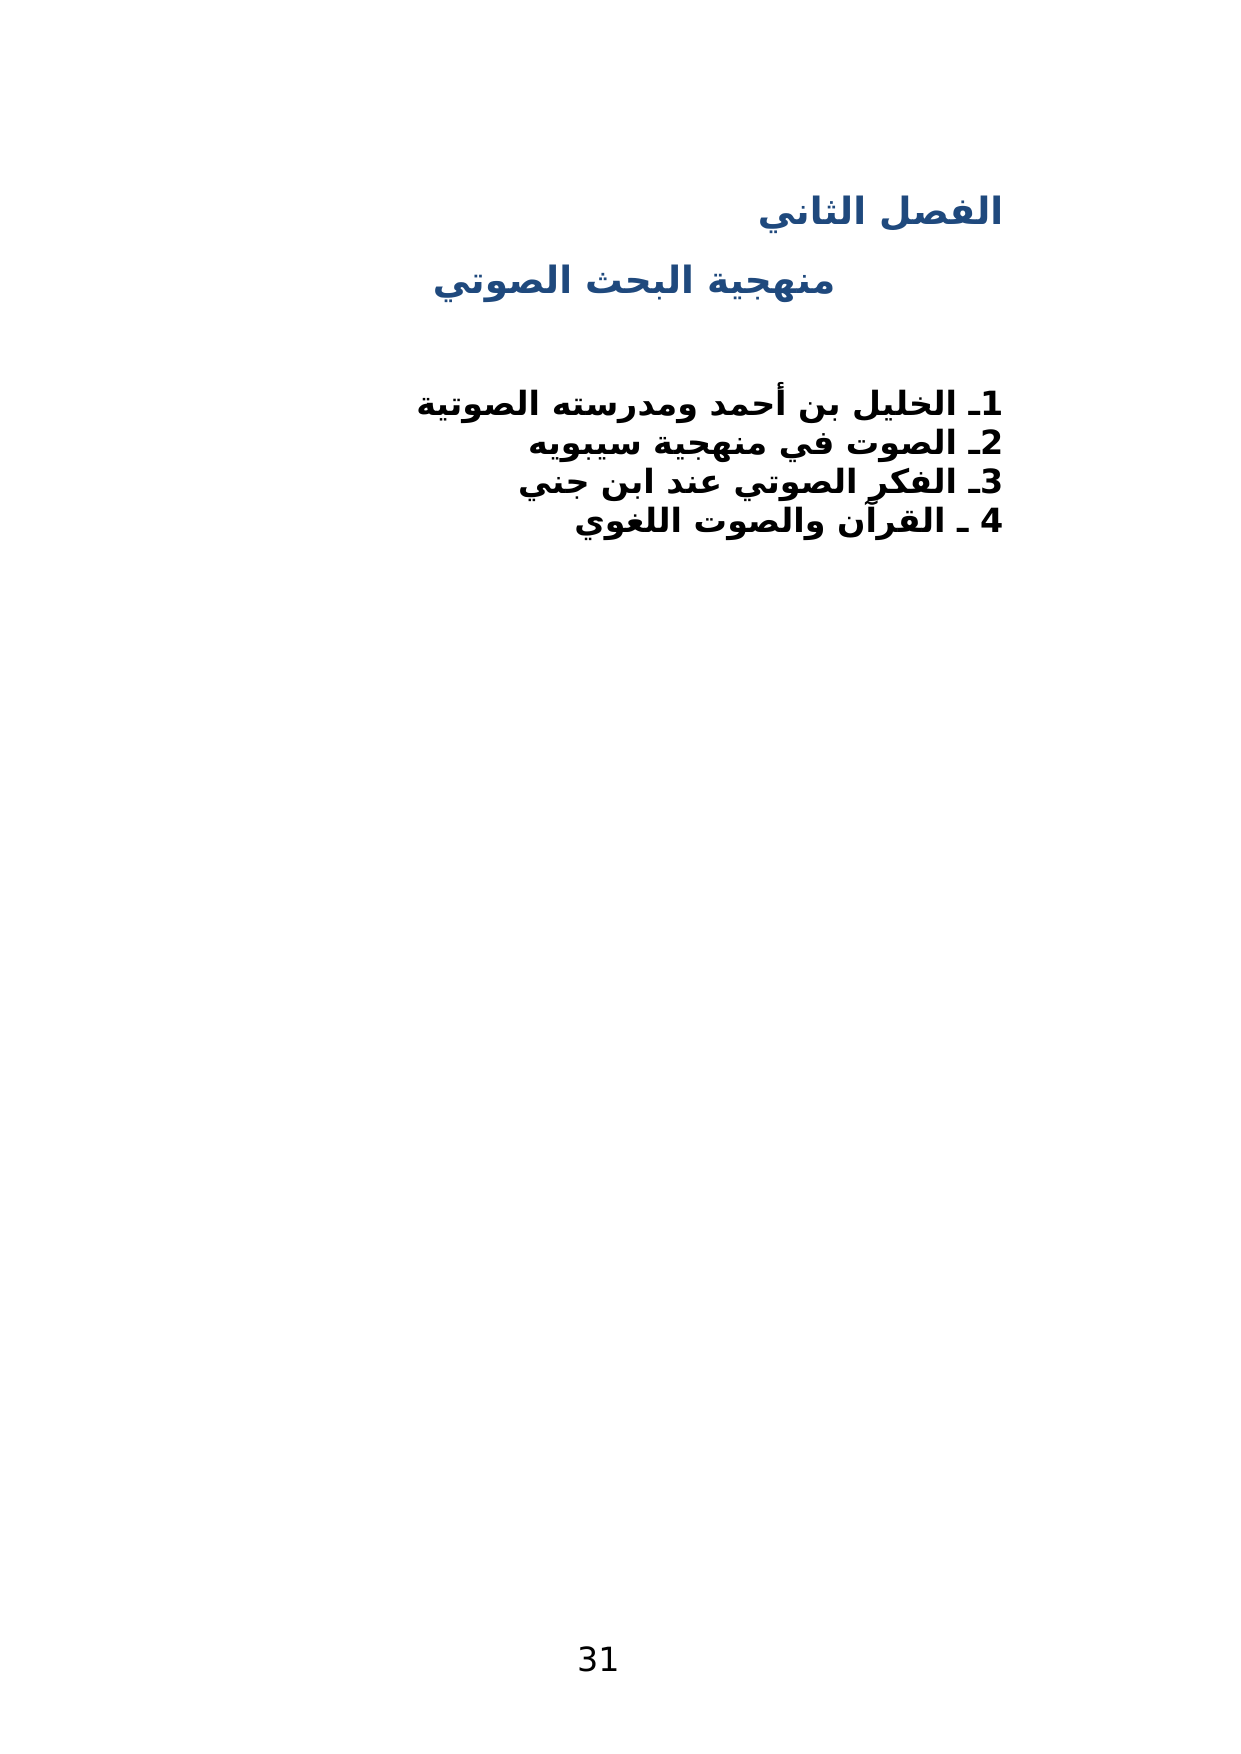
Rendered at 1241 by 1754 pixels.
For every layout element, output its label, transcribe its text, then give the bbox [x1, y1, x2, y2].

text 4 ـ القرآن والصوت اللغوي [222, 501, 1033, 569]
subtitle الفصل الثاني [222, 190, 1033, 233]
text 3ـ الفكر الصوتي عند ابن جني [222, 462, 1033, 501]
text 1ـ الخليل بن أحمد ومدرسته الصوتية [222, 384, 1033, 423]
text 2ـ الصوت في منهجية سيبويه [222, 423, 1033, 462]
subtitle منهجية البحث الصوتي [222, 258, 1033, 302]
